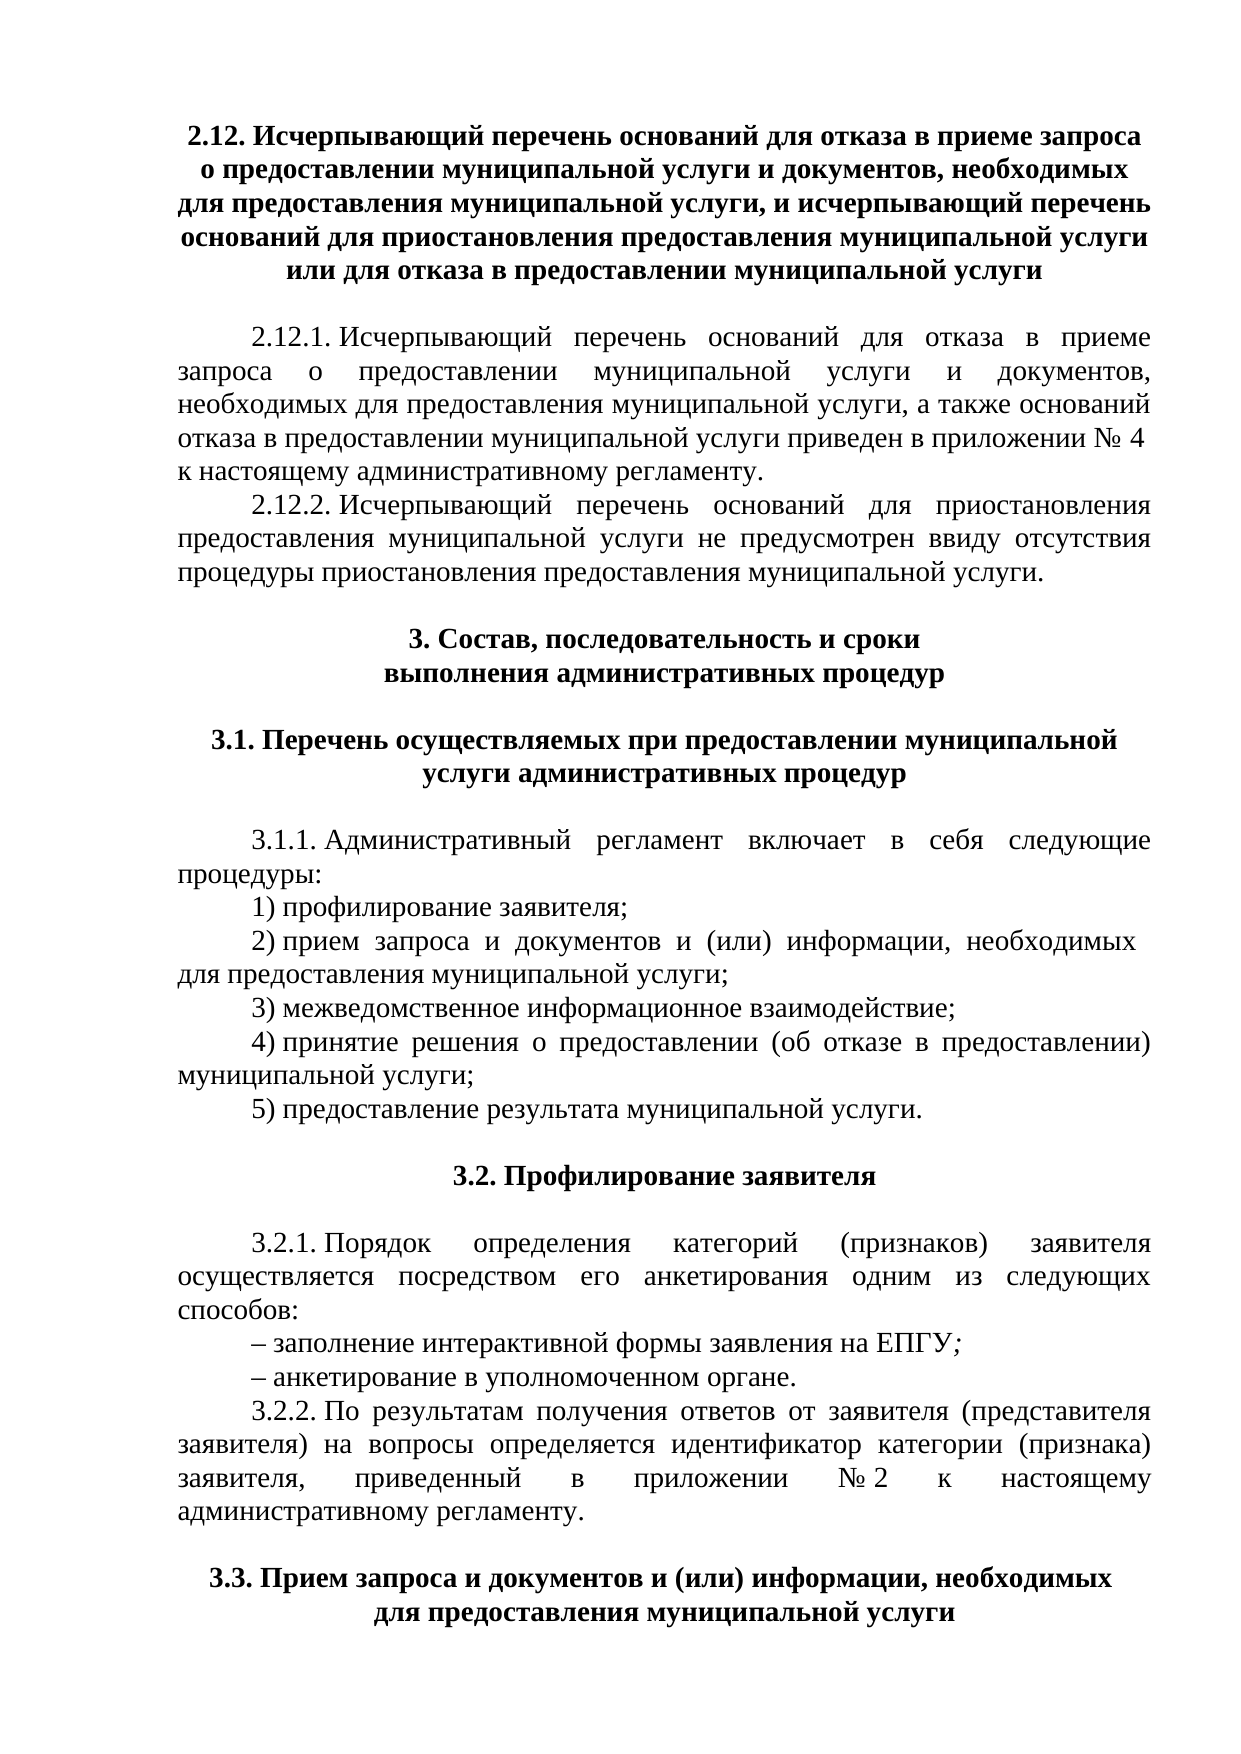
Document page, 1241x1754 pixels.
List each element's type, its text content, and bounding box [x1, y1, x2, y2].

text – заполнение интерактивной формы заявления на ЕПГУ; [177, 1326, 1152, 1359]
text 3. Состав, последовательность и сроки выполнения административных процедур [177, 621, 1152, 688]
text 3) межведомственное информационное взаимодействие; [177, 990, 1152, 1024]
text 3.2.1. Порядок определения категорий (признаков) заявителя осуществляется посредством его анкетирования одним из следующих способов: [177, 1225, 1152, 1326]
text 2.12.1. Исчерпывающий перечень оснований для отказа в приеме запроса о предоставлении муниципальной услуги и документов, необходимых для предоставления муниципальной услуги, а также оснований отказа в предоставлении муниципальной услуги приведен в приложении № 4 к настоящему административному регламенту. [177, 319, 1152, 487]
text 2.12. Исчерпывающий перечень оснований для отказа в приеме запроса о предоставлении муниципальной услуги и документов, необходимых для предоставления муниципальной услуги, и исчерпывающий перечень оснований для приостановления предоставления муниципальной услуги или для отказа в предоставлении муниципальной услуги [177, 118, 1152, 286]
text 3.3. Прием запроса и документов и (или) информации, необходимых для предоставления муниципальной услуги [177, 1560, 1152, 1627]
text 2.12.2. Исчерпывающий перечень оснований для приостановления предоставления муниципальной услуги не предусмотрен ввиду отсутствия процедуры приостановления предоставления муниципальной услуги. [177, 487, 1152, 588]
text 3.2. Профилирование заявителя [177, 1158, 1152, 1191]
text 3.1. Перечень осуществляемых при предоставлении муниципальной услуги административных процедур [177, 722, 1152, 789]
text 2) прием запроса и документов и (или) информации, необходимых для предоставления муниципальной услуги; [177, 923, 1152, 990]
text 4) принятие решения о предоставлении (об отказе в предоставлении) муниципальной услуги; [177, 1024, 1152, 1091]
text 3.2.2. По результатам получения ответов от заявителя (представителя заявителя) на вопросы определяется идентификатор категории (признака) заявителя, приведенный в приложении № 2 к настоящему административному регламенту. [177, 1393, 1152, 1527]
text 5) предоставление результата муниципальной услуги. [177, 1091, 1152, 1124]
text 3.1.1. Административный регламент включает в себя следующие процедуры: [177, 822, 1152, 889]
text – анкетирование в уполномоченном органе. [177, 1359, 1152, 1393]
text 1) профилирование заявителя; [177, 889, 1152, 923]
